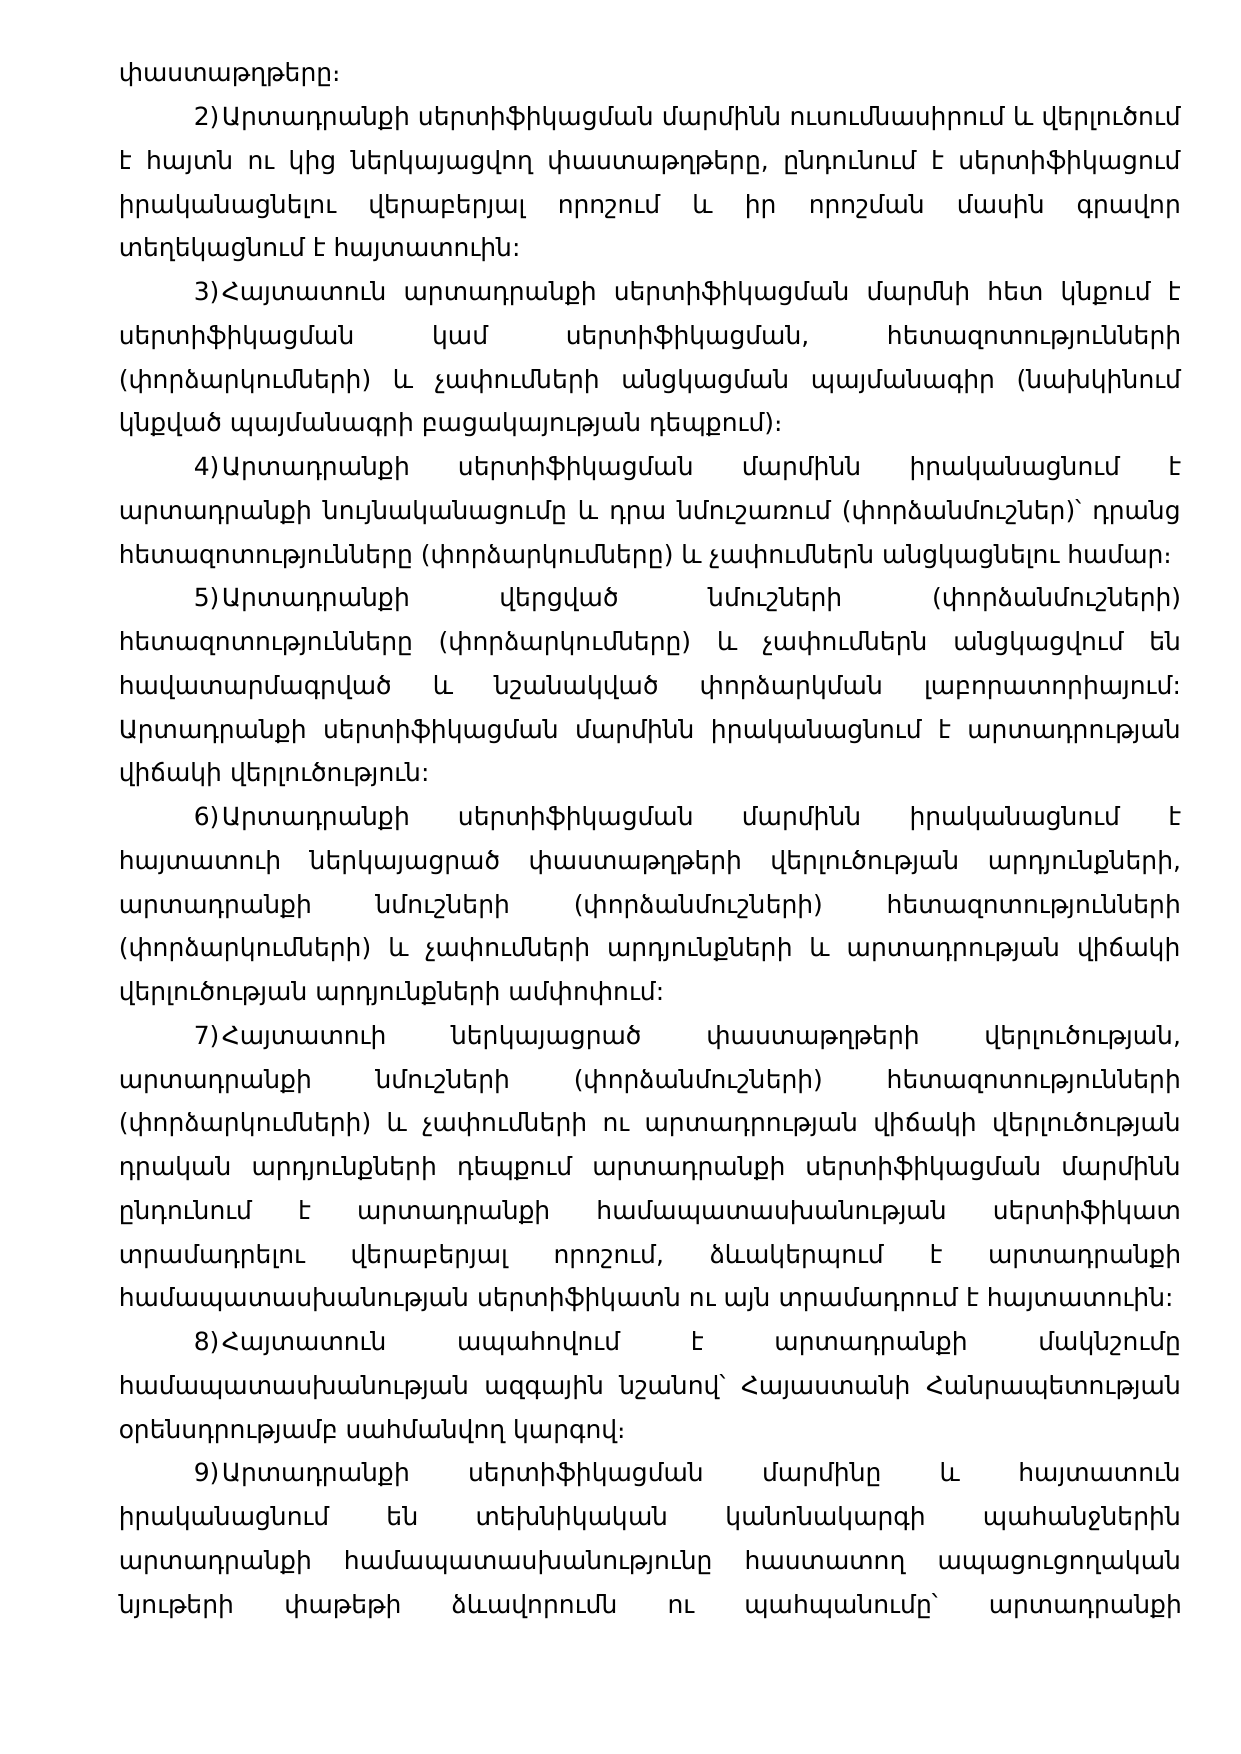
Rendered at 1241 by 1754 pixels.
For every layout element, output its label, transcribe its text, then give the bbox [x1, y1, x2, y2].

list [118, 1458, 1182, 1619]
list Արտադրանքի սերտիֆիկացման մարմինն իրականացնում է արտադրանքի նույնականացումը և դրա նմուշառում (փորձանմուշներ)՝ դրանց հետազոտությունները (փորձարկումները) և չափումներն անցկացնելու համար։ [118, 452, 1182, 569]
list Հայտատուն ապահովում է արտադրանքի մակնշումը համապատասխանության ազգային նշանով՝ Հայաստանի Հանրապետության օրենսդրությամբ սահմանվող կարգով։ [118, 1327, 1182, 1444]
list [118, 58, 1182, 88]
list Արտադրանքի վերցված նմուշների (փորձանմուշների) հետազոտությունները (փորձարկումները) և չափումներն անցկացվում են հավատարմագրված և նշանակված փորձարկման լաբորատորիայում: Արտադրանքի սերտիֆիկացման մարմինն իրականացնում է արտադրության վիճակի վերլուծություն: [118, 583, 1182, 788]
list Հայտատուն արտադրանքի սերտիֆիկացման մարմնի հետ կնքում է սերտիֆիկացման կամ սերտիֆիկացման, հետազոտությունների (փորձարկումների) և չափումների անցկացման պայմանագիր (նախկինում կնքված պայմանագրի բացակայության դեպքում)։ [118, 277, 1182, 438]
list Արտադրանքի սերտիֆիկացման մարմինն ուսումնասիրում և վերլուծում է հայտն ու կից ներկայացվող փաստաթղթերը, ընդունում է սերտիֆիկացում իրականացնելու վերաբերյալ որոշում և իր որոշման մասին գրավոր տեղեկացնում է հայտատուին: [118, 102, 1182, 263]
list Արտադրանքի սերտիֆիկացման մարմինն իրականացնում է հայտատուի ներկայացրած փաստաթղթերի վերլուծության արդյունքների, արտադրանքի նմուշների (փորձանմուշների) հետազոտությունների (փորձարկումների) և չափումների արդյունքների և արտադրության վիճակի վերլուծության արդյունքների ամփոփում: [118, 802, 1182, 1006]
list Հայտատուի ներկայացրած փաստաթղթերի վերլուծության, արտադրանքի նմուշների (փորձանմուշների) հետազոտությունների (փորձարկումների) և չափումների ու արտադրության վիճակի վերլուծության դրական արդյունքների դեպքում արտադրանքի սերտիֆիկացման մարմինն ընդունում է արտադրանքի համապատասխանության սերտիֆիկատ տրամադրելու վերաբերյալ որոշում, ձևակերպում է արտադրանքի համապատասխանության սերտիֆիկատն ու այն տրամադրում է հայտատուին: [118, 1021, 1182, 1313]
